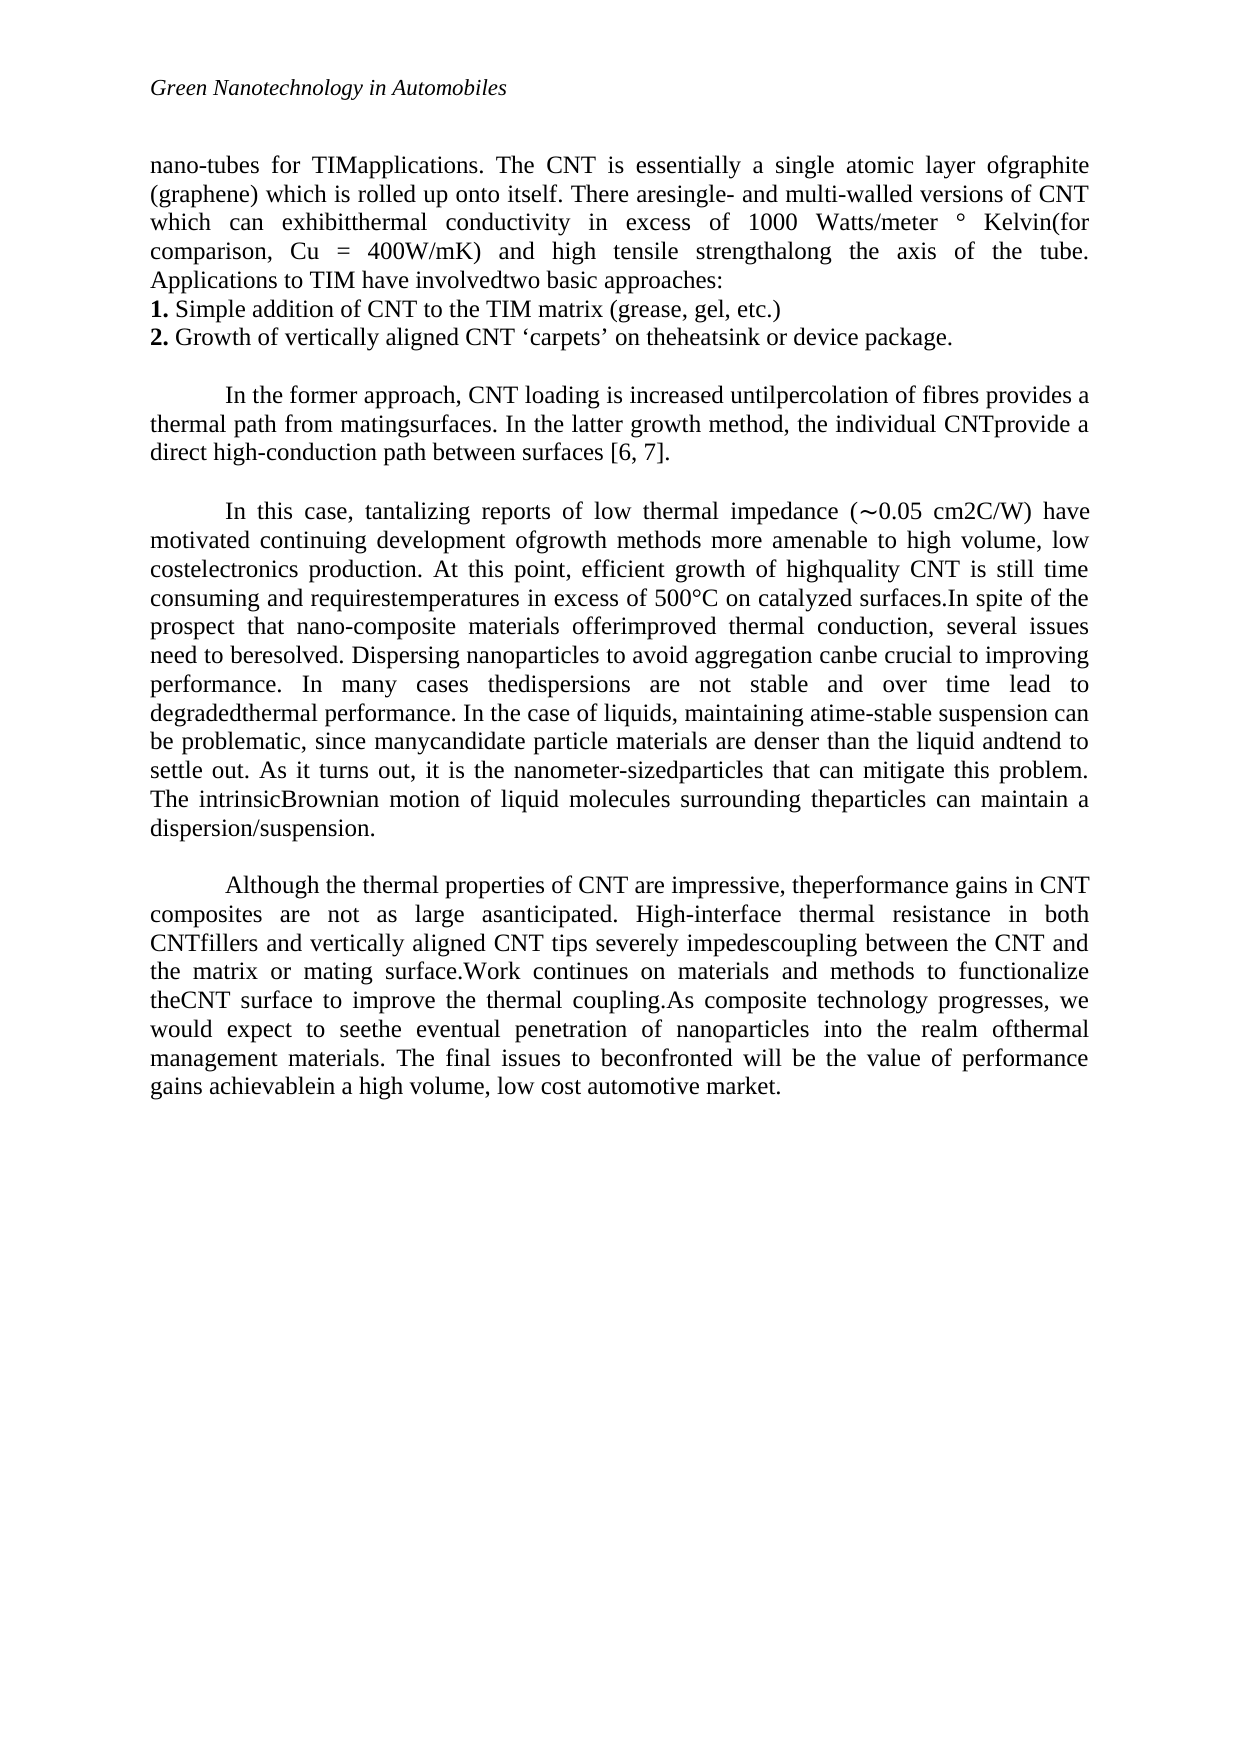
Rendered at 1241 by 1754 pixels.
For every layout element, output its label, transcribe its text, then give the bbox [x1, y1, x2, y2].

text In this case, tantalizing reports of low thermal impedance (∼0.05 cm2C/W) have motivated continuing development ofgrowth methods more amenable to high volume, low costelectronics production. At this point, efficient growth of highquality CNT is still time consuming and requirestemperatures in excess of 500°C on catalyzed surfaces.In spite of the prospect that nano-composite materials offerimproved thermal conduction, several issues need to beresolved. Dispersing nanoparticles to avoid aggregation canbe crucial to improving performance. In many cases thedispersions are not stable and over time lead to degradedthermal performance. In the case of liquids, maintaining atime-stable suspension can be problematic, since manycandidate particle materials are denser than the liquid andtend to settle out. As it turns out, it is the nanometer-sizedparticles that can mitigate this problem. The intrinsicBrownian motion of liquid molecules surrounding theparticles can maintain a dispersion/suspension. [150, 495, 1090, 841]
text 2. Growth of vertically aligned CNT ‘carpets’ on theheatsink or device package. [150, 322, 1090, 351]
text 1. Simple addition of CNT to the TIM matrix (grease, gel, etc.) [150, 294, 1090, 322]
text In the former approach, CNT loading is increased untilpercolation of fibres provides a thermal path from matingsurfaces. In the latter growth method, the individual CNTprovide a direct high-conduction path between surfaces [6, 7]. [150, 380, 1090, 466]
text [150, 150, 1090, 294]
text Although the thermal properties of CNT are impressive, theperformance gains in CNT composites are not as large asanticipated. High-interface thermal resistance in both CNTfillers and vertically aligned CNT tips severely impedescoupling between the CNT and the matrix or mating surface.Work continues on materials and methods to functionalize theCNT surface to improve the thermal coupling.As composite technology progresses, we would expect to seethe eventual penetration of nanoparticles into the realm ofthermal management materials. The final issues to beconfronted will be the value of performance gains achievablein a high volume, low cost automotive market. [150, 870, 1090, 1100]
